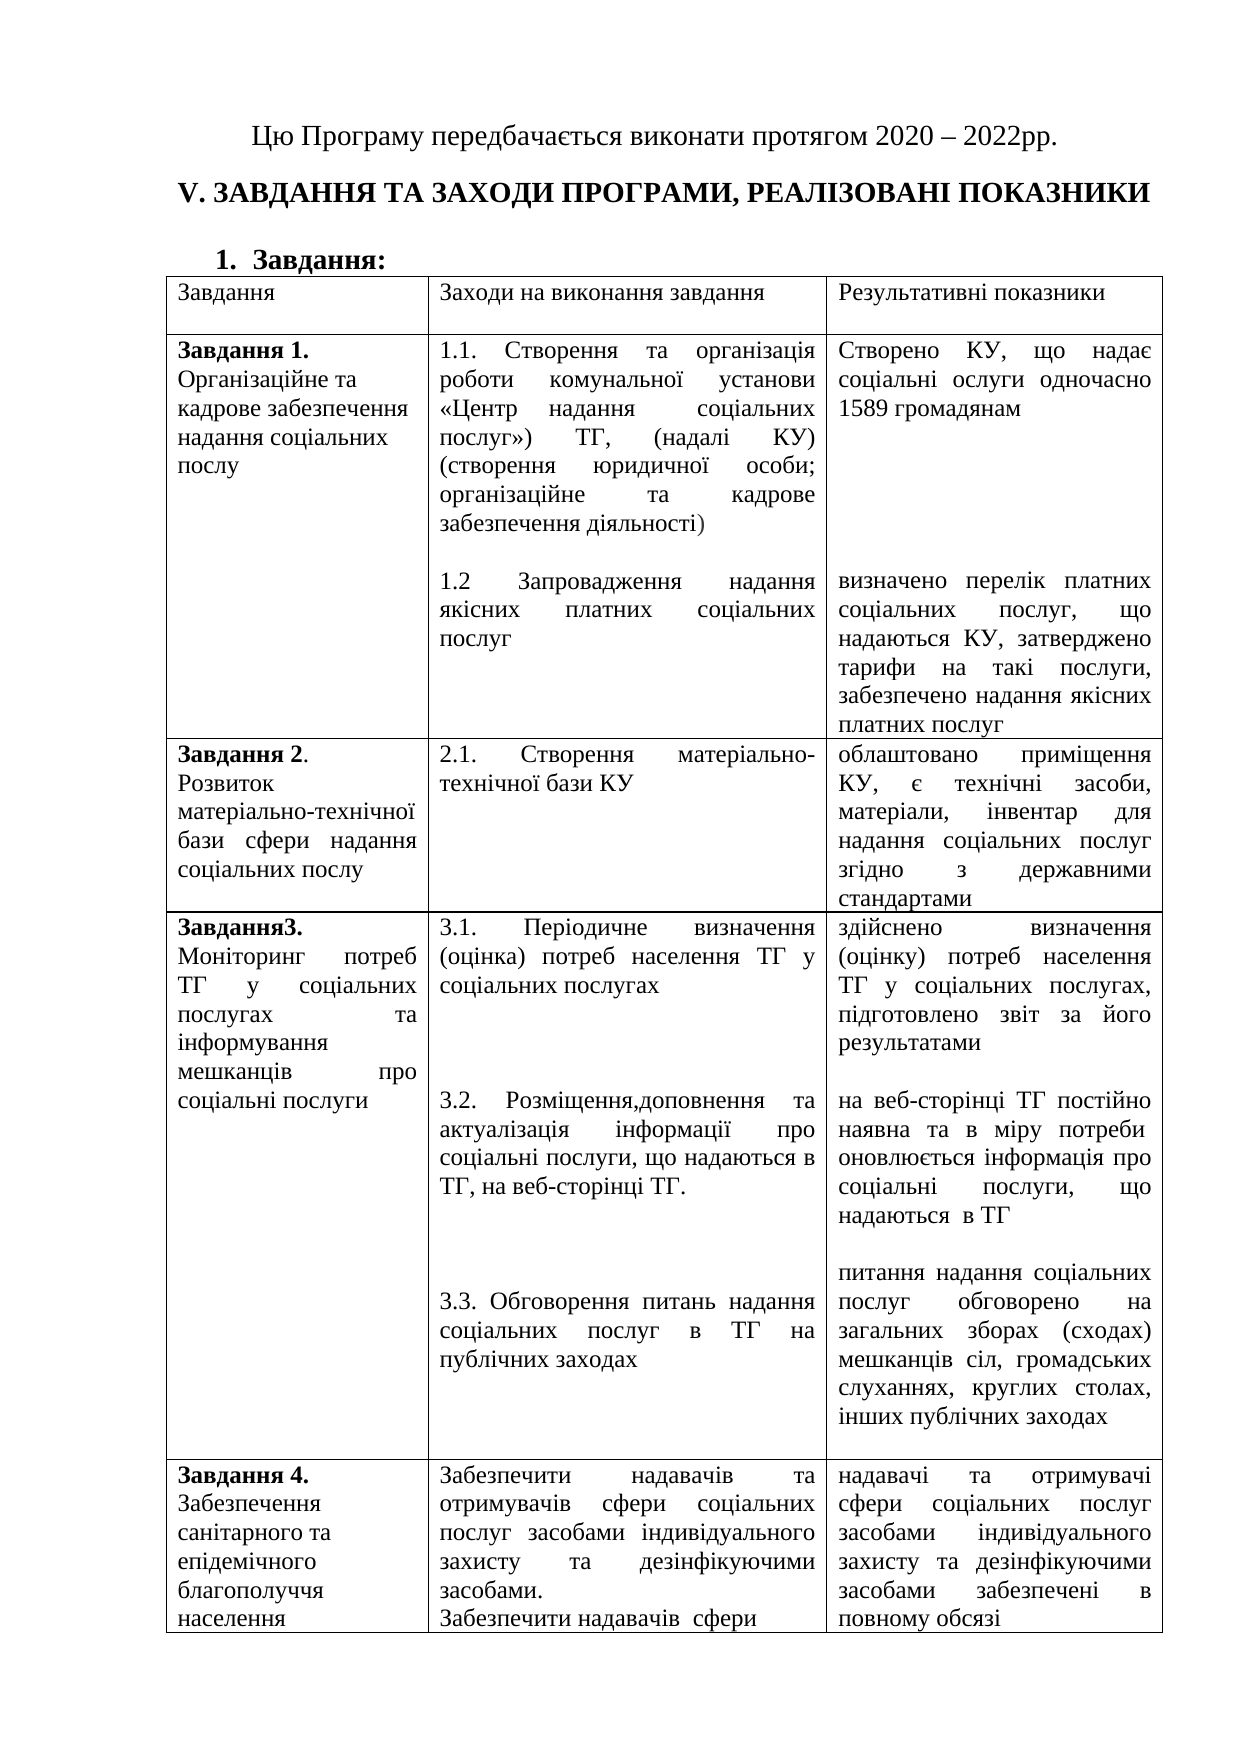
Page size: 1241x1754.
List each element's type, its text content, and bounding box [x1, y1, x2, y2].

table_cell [827, 1460, 1162, 1632]
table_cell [429, 1460, 826, 1632]
table_header Завдання [167, 277, 428, 334]
table_header Результативні показники [827, 277, 1162, 334]
table_cell Завдання3. Моніторинг потреб ТГ у соціальних послугах та інформування мешканців про соціальні послуги [167, 913, 428, 1459]
table_cell Створено КУ, що надає соціальні ослуги одночасно 1589 громадянам визначено перелік платних соціальних послуг, що надаються КУ, затверджено тарифи на такі послуги, забезпечено надання якісних платних послуг [827, 335, 1162, 738]
table_cell 1.1. Створення та організація роботи комунальної установи «Центр надання соціальних послуг») ТГ, (надалі КУ) (створення юридичної особи; організаційне та кадрове забезпечення діяльності) 1.2 Запровадження надання якісних платних соціальних послуг [429, 335, 826, 738]
table_cell 3.1. Періодичне визначення (оцінка) потреб населення ТГ у соціальних послугах 3.2. Розміщення,доповнення та актуалізація інформації про соціальні послуги, що надаються в ТГ, на веб-сторінці ТГ. 3.3. Обговорення питань надання соціальних послуг в ТГ на публічних заходах [429, 913, 826, 1459]
table_cell Завдання 2. Розвиток матеріально-технічної бази сфери надання соціальних послу [167, 739, 428, 911]
table_cell здійснено визначення (оцінку) потреб населення ТГ у соціальних послугах, підготовлено звіт за його результатами на веб-сторінці ТГ постійно наявна та в міру потреби оновлюється інформація про соціальні послуги, що надаються в ТГ питання надання соціальних послуг обговорено на загальних зборах (сходах) мешканців сіл, громадських слуханнях, круглих столах, інших публічних заходах [827, 913, 1162, 1459]
table_header Заходи на виконання завдання [429, 277, 826, 334]
list Завдання: [215, 242, 1181, 276]
table_cell облаштовано приміщення КУ, є технічні засоби, матеріали, інвентар для надання соціальних послуг згідно з державними стандартами [827, 739, 1162, 911]
text Цю Програму передбачається виконати протягом 2020 – 2022рр. [177, 118, 1181, 152]
table_cell 2.1. Створення матеріально-технічної бази КУ [429, 739, 826, 911]
table_cell Завдання 1. Організаційне та кадрове забезпечення надання соціальних послу [167, 335, 428, 738]
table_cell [167, 1460, 428, 1632]
text V. ЗАВДАННЯ ТА ЗАХОДИ ПРОГРАМИ, РЕАЛІЗОВАНІ ПОКАЗНИКИ [177, 175, 1181, 209]
